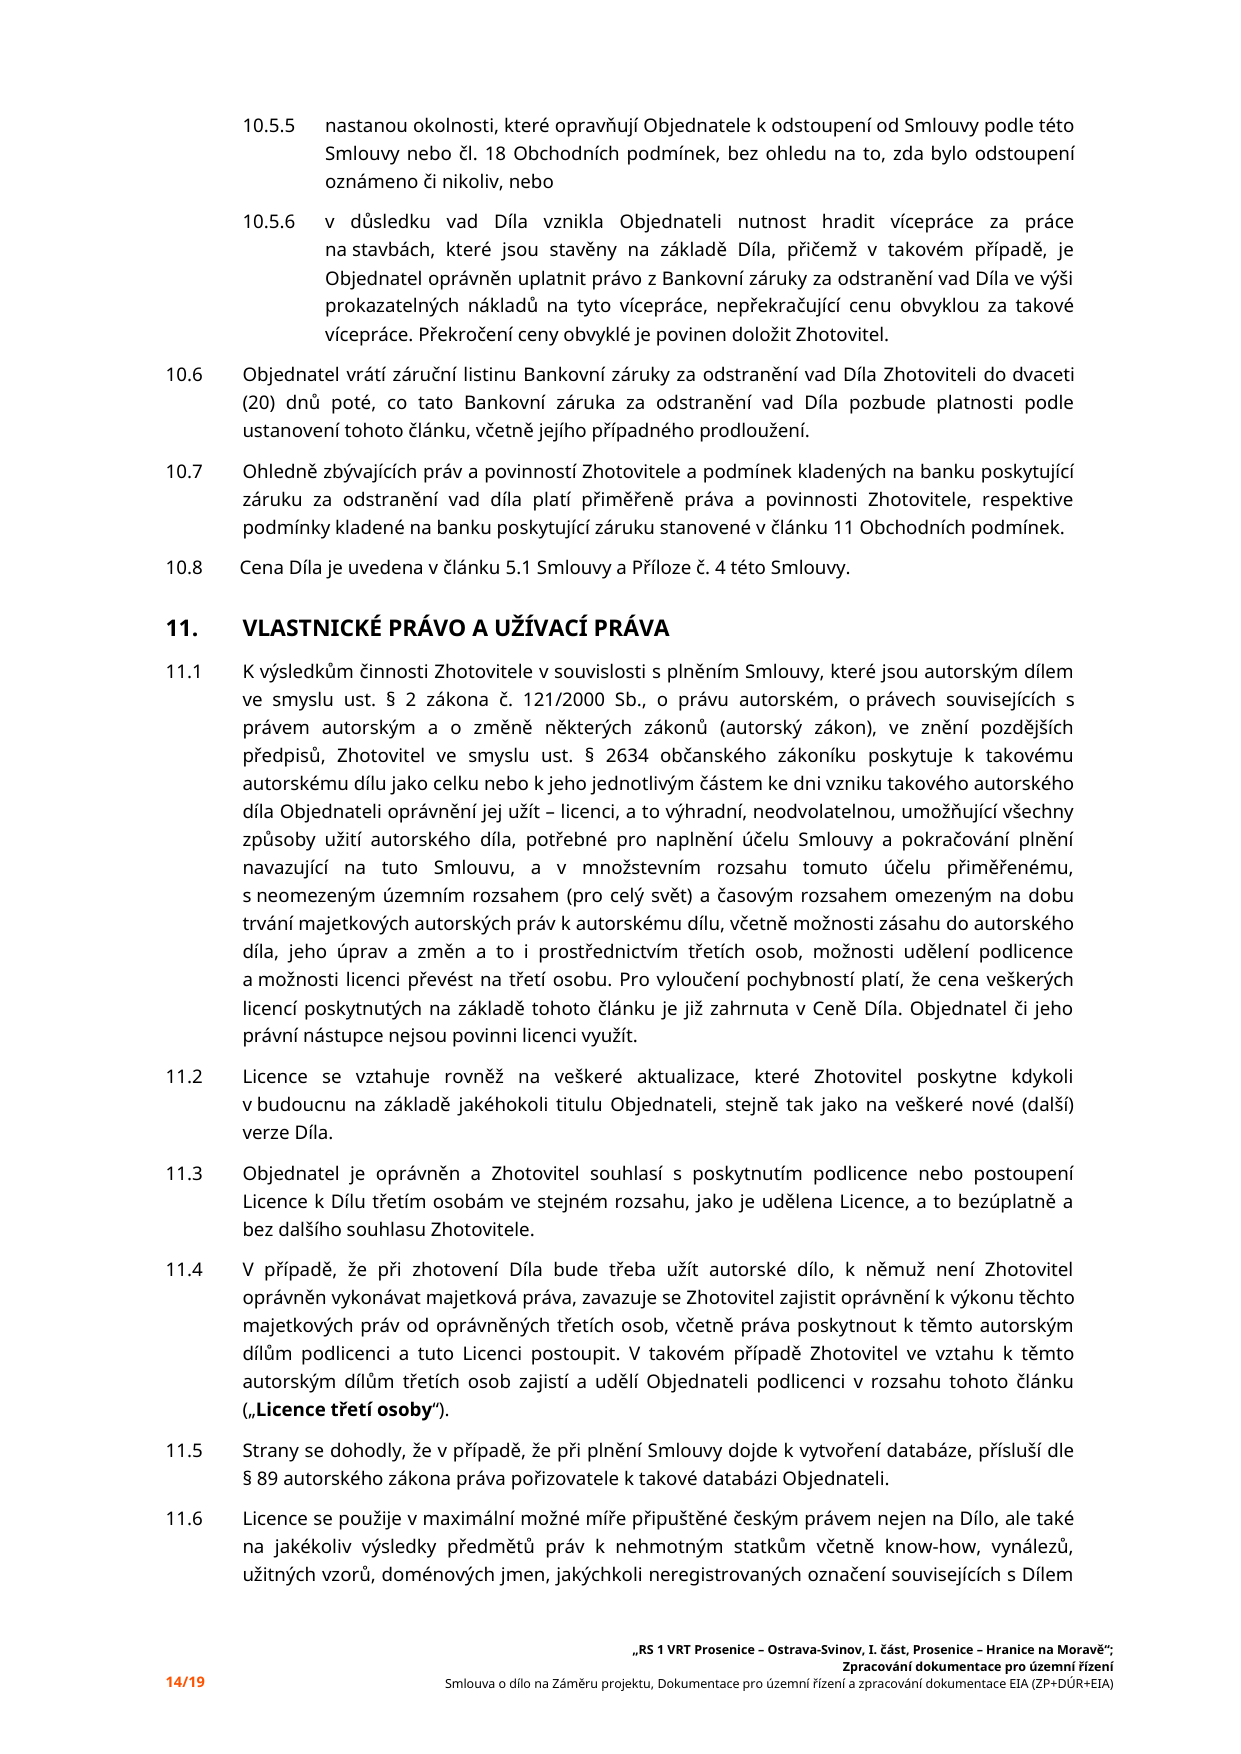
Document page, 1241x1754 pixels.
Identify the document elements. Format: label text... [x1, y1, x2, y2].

text Licence se vztahuje rovněž na veškeré aktualizace, které Zhotovitel poskytne kdykoli v budoucnu na základě jakéhokoli titulu Objednateli, stejně tak jako na veškeré nové (další) verze Díla. [165, 1063, 1075, 1145]
text nastanou okolnosti, které opravňují Objednatele k odstoupení od Smlouvy podle této Smlouvy nebo čl. 18 Obchodních podmínek, bez ohledu na to, zda bylo odstoupení oznámeno či nikoliv, nebo [242, 112, 1075, 194]
text Vlastnické právo a užívací práva [165, 612, 1075, 643]
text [165, 1506, 1075, 1587]
text Objednatel je oprávněn a Zhotovitel souhlasí s poskytnutím podlicence nebo postoupení Licence k Dílu třetím osobám ve stejném rozsahu, jako je udělena Licence, a to bezúplatně a bez dalšího souhlasu Zhotovitele. [165, 1160, 1075, 1241]
text Ohledně zbývajících práv a povinností Zhotovitele a podmínek kladených na banku poskytující záruku za odstranění vad díla platí přiměřeně práva a povinnosti Zhotovitele, respektive podmínky kladené na banku poskytující záruku stanovené v článku 11 Obchodních podmínek. [165, 458, 1075, 539]
text K výsledkům činnosti Zhotovitele v souvislosti s plněním Smlouvy, které jsou autorským dílem ve smyslu ust. § 2 zákona č. 121/2000 Sb., o právu autorském, o právech souvisejících s právem autorským a o změně některých zákonů (autorský zákon), ve znění pozdějších předpisů, Zhotovitel ve smyslu ust. § 2634 občanského zákoníku poskytuje k takovému autorskému dílu jako celku nebo k jeho jednotlivým částem ke dni vzniku takového autorského díla Objednateli oprávnění jej užít – licenci, a to výhradní, neodvolatelnou, umožňující všechny způsoby užití autorského díla, potřebné pro naplnění účelu Smlouvy a pokračování plnění navazující na tuto Smlouvu, a v množstevním rozsahu tomuto účelu přiměřenému, s neomezeným územním rozsahem (pro celý svět) a časovým rozsahem omezeným na dobu trvání majetkových autorských práv k autorskému dílu, včetně možnosti zásahu do autorského díla, jeho úprav a změn a to i prostřednictvím třetích osob, možnosti udělení podlicence a možnosti licenci převést na třetí osobu. Pro vyloučení pochybností platí, že cena veškerých licencí poskytnutých na základě tohoto článku je již zahrnuta v Ceně Díla. Objednatel či jeho právní nástupce nejsou povinni licenci využít. [165, 658, 1075, 1048]
text Strany se dohodly, že v případě, že při plnění Smlouvy dojde k vytvoření databáze, přísluší dle § 89 autorského zákona práva pořizovatele k takové databázi Objednateli. [165, 1437, 1075, 1491]
text v důsledku vad Díla vznikla Objednateli nutnost hradit vícepráce za práce na stavbách, které jsou stavěny na základě Díla, přičemž v takovém případě, je Objednatel oprávněn uplatnit právo z Bankovní záruky za odstranění vad Díla ve výši prokazatelných nákladů na tyto vícepráce, nepřekračující cenu obvyklou za takové vícepráce. Překročení ceny obvyklé je povinen doložit Zhotovitel. [242, 209, 1075, 346]
text Cena Díla je uvedena v článku 5.1 Smlouvy a Příloze č. 4 této Smlouvy. [165, 554, 1075, 580]
text V případě, že při zhotovení Díla bude třeba užít autorské dílo, k němuž není Zhotovitel oprávněn vykonávat majetková práva, zavazuje se Zhotovitel zajistit oprávnění k výkonu těchto majetkových práv od oprávněných třetích osob, včetně práva poskytnout k těmto autorským dílům podlicenci a tuto Licenci postoupit. V takovém případě Zhotovitel ve vztahu k těmto autorským dílům třetích osob zajistí a udělí Objednateli podlicenci v rozsahu tohoto článku („Licence třetí osoby“). [165, 1256, 1075, 1422]
text Objednatel vrátí záruční listinu Bankovní záruky za odstranění vad Díla Zhotoviteli do dvaceti (20) dnů poté, co tato Bankovní záruka za odstranění vad Díla pozbude platnosti podle ustanovení tohoto článku, včetně jejího případného prodloužení. [165, 361, 1075, 443]
